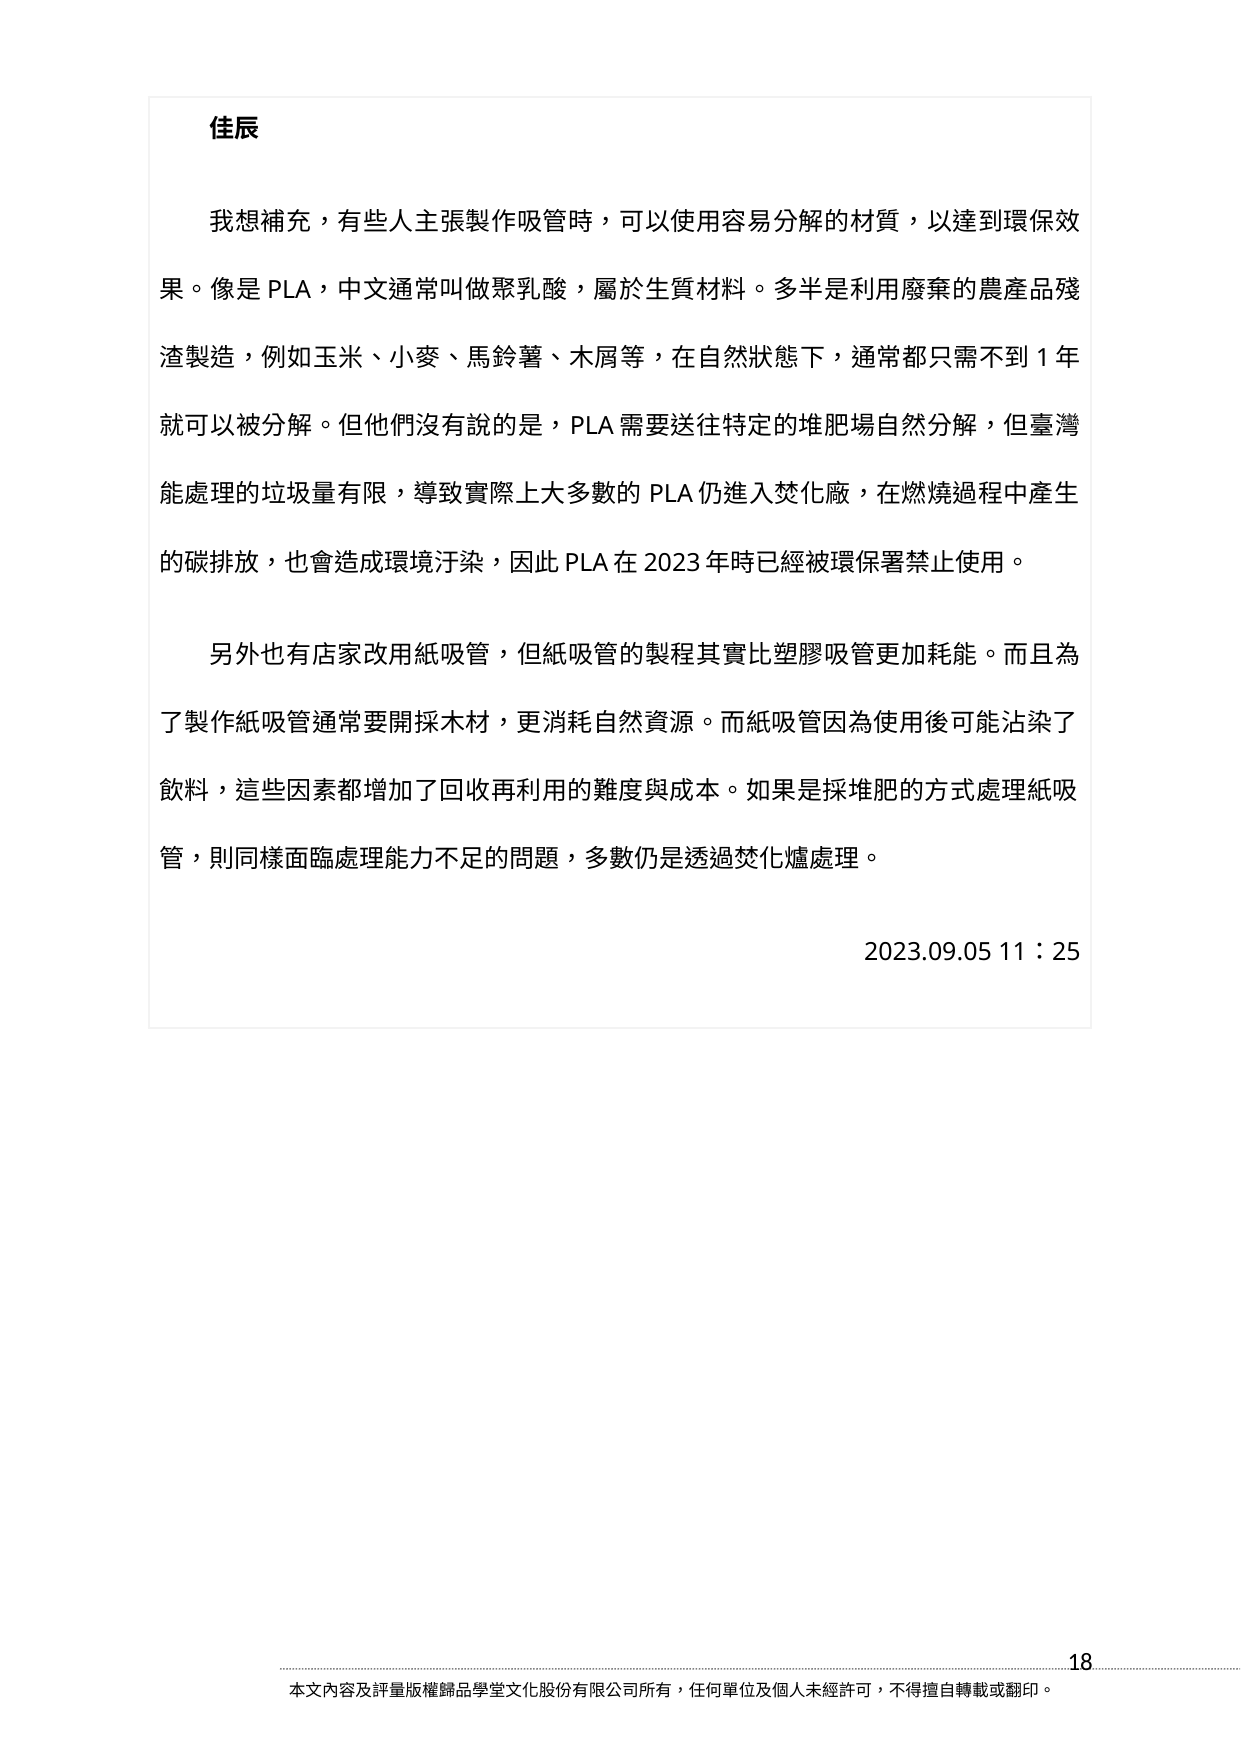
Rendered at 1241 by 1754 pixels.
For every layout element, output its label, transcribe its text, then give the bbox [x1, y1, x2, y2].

table_header 佳辰 我想補充，有些人主張製作吸管時，可以使用容易分解的材質，以達到環保效果。像是PLA，中文通常叫做聚乳酸，屬於生質材料。多半是利用廢棄的農產品殘渣製造，例如玉米、小麥、馬鈴薯、木屑等，在自然狀態下，通常都只需不到1年就可以被分解。但他們沒有說的是，PLA需要送往特定的堆肥場自然分解，但臺灣能處理的垃圾量有限，導致實際上大多數的PLA仍進入焚化廠，在燃燒過程中產生的碳排放，也會造成環境汙染，因此PLA在2023年時已經被環保署禁止使用。 另外也有店家改用紙吸管，但紙吸管的製程其實比塑膠吸管更加耗能。而且為了製作紙吸管通常要開採木材，更消耗自然資源。而紙吸管因為使用後可能沾染了飲料，這些因素都增加了回收再利用的難度與成本。如果是採堆肥的方式處理紙吸管，則同樣面臨處理能力不足的問題，多數仍是透過焚化爐處理。 2023.09.05 11：25 [150, 98, 1090, 1027]
